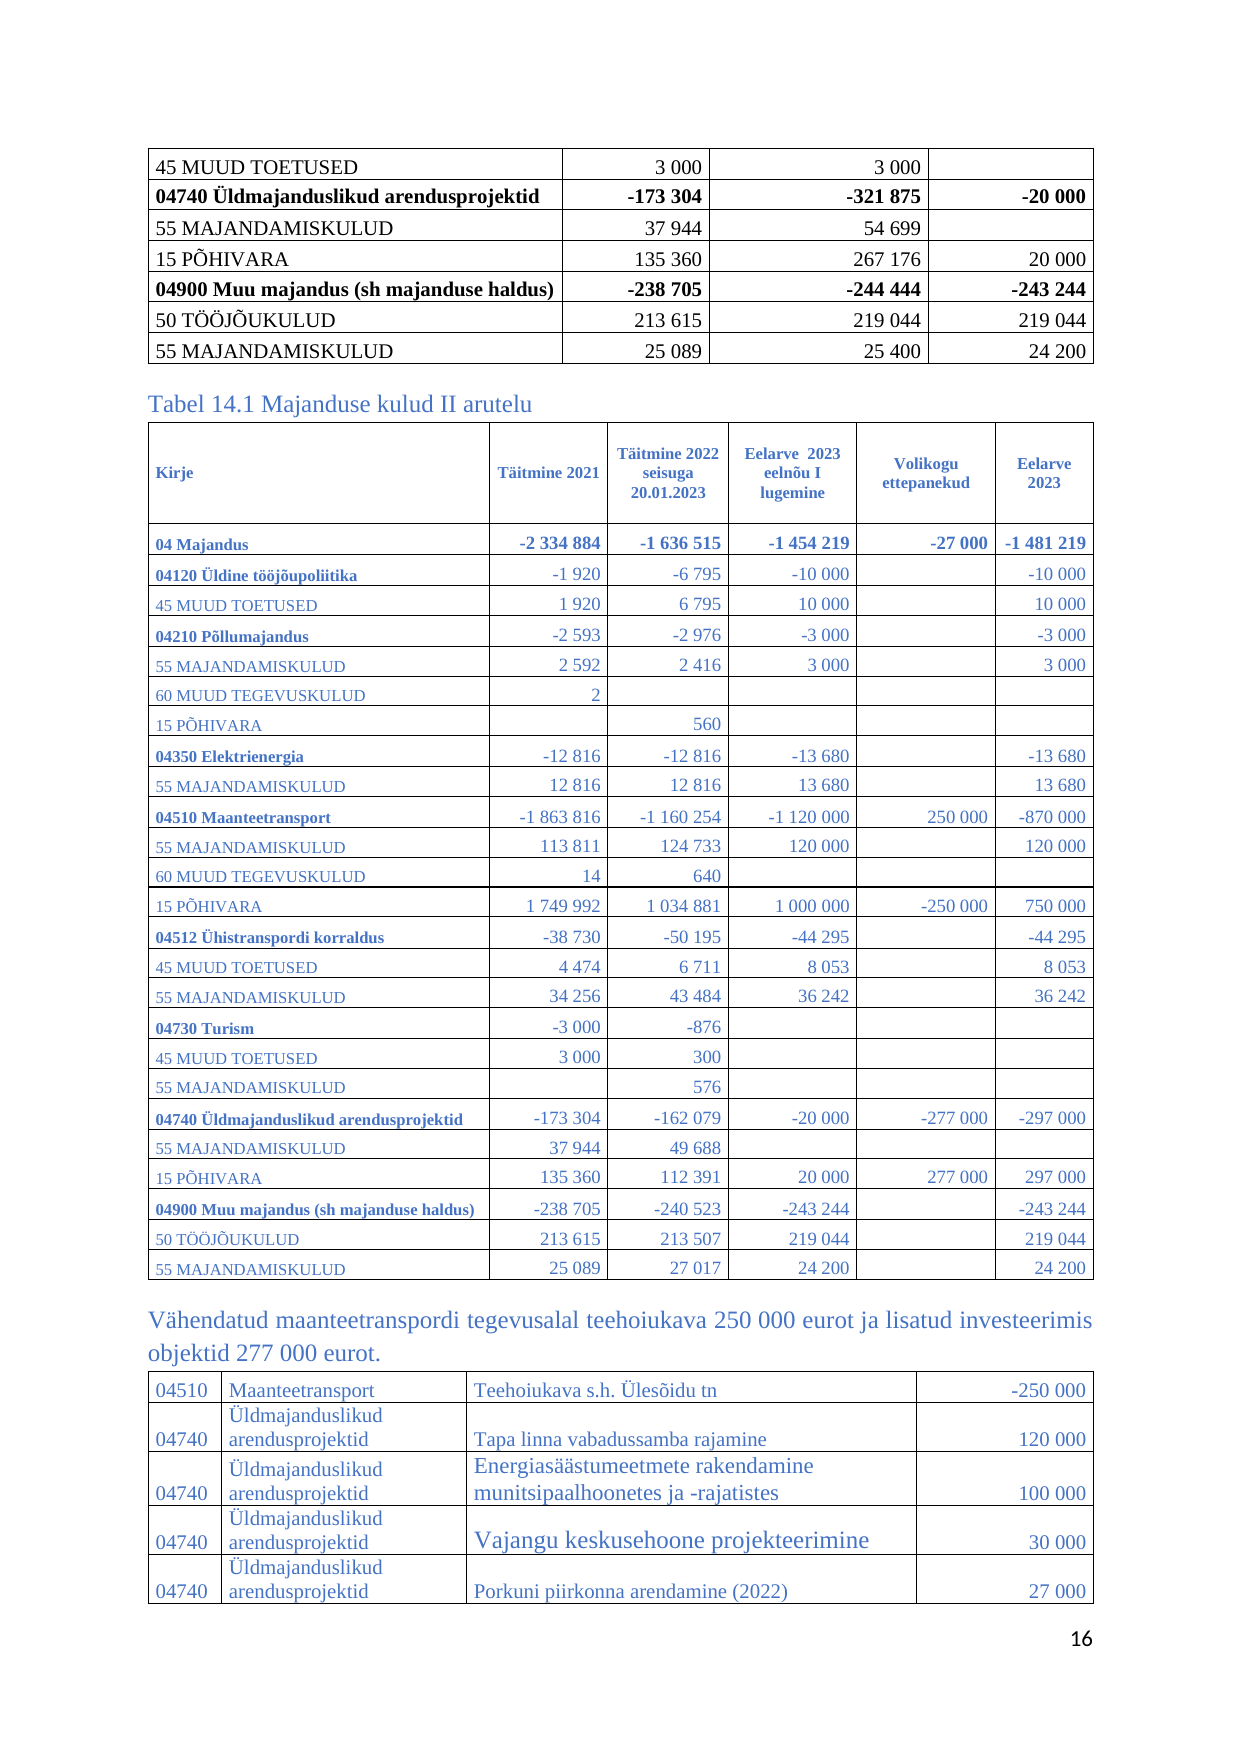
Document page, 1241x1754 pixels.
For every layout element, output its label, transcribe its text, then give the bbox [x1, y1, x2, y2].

table_header Teehoiukava s.h. Ülesõidu tn [467, 1372, 916, 1402]
table_cell 15 PÕHIVARA [149, 241, 562, 271]
table_cell 04740 Üldmajanduslikud arendusprojektid [149, 1099, 489, 1129]
table_cell 45 MUUD TOETUSED [149, 949, 489, 977]
table_cell 55 MAJANDAMISKULUD [149, 978, 489, 1007]
table_cell [729, 1039, 856, 1068]
table_cell 15 PÕHIVARA [149, 1159, 489, 1188]
table_cell -297 000 [996, 1099, 1093, 1129]
table_cell [857, 1039, 995, 1068]
table_cell [857, 736, 995, 766]
table_cell 55 MAJANDAMISKULUD [149, 1250, 489, 1279]
table_cell 640 [608, 858, 728, 886]
table_cell [996, 858, 1093, 886]
table_cell [857, 586, 995, 614]
table_cell 12 816 [490, 767, 607, 796]
table_cell 8 053 [729, 949, 856, 977]
table_cell -50 195 [608, 917, 728, 947]
table_cell -3 000 [729, 616, 856, 646]
table_cell 6 711 [608, 949, 728, 977]
table_cell 4 474 [490, 949, 607, 977]
table_cell 14 [490, 858, 607, 886]
table_cell 277 000 [857, 1159, 995, 1188]
table_cell -321 875 [710, 180, 928, 208]
table_cell Üldmajanduslikud arendusprojektid [222, 1452, 466, 1505]
table_cell 20 000 [929, 241, 1093, 271]
table_cell -1 920 [490, 555, 607, 585]
table_cell Energiasäästumeetmete rakendamine munitsipaalhoonetes ja -rajatistes [467, 1452, 916, 1505]
table_cell -173 304 [563, 180, 709, 208]
table_cell -243 244 [729, 1189, 856, 1219]
table_cell [857, 616, 995, 646]
table_cell 3 000 [729, 647, 856, 676]
table_cell 1 749 992 [490, 888, 607, 916]
table_cell [729, 1130, 856, 1158]
table_cell -244 444 [710, 272, 928, 301]
table_cell 135 360 [563, 241, 709, 271]
table_cell [996, 1130, 1093, 1158]
table_cell -1 636 515 [608, 524, 728, 554]
table_cell 55 MAJANDAMISKULUD [149, 767, 489, 796]
table_cell 219 044 [729, 1220, 856, 1249]
table_cell 112 391 [608, 1159, 728, 1188]
table_cell Porkuni piirkonna arendamine (2022) [467, 1555, 916, 1603]
table_cell 27 017 [608, 1250, 728, 1279]
table_cell 300 [608, 1039, 728, 1068]
table_cell 120 000 [996, 828, 1093, 857]
table_cell 25 089 [563, 333, 709, 363]
table_cell 55 MAJANDAMISKULUD [149, 333, 562, 363]
table_cell 45 MUUD TOETUSED [149, 149, 562, 179]
table_cell [996, 1069, 1093, 1097]
table_cell 20 000 [729, 1159, 856, 1188]
table_cell Üldmajanduslikud arendusprojektid [222, 1403, 466, 1451]
table_cell -240 523 [608, 1189, 728, 1219]
table_cell -162 079 [608, 1099, 728, 1129]
table_cell 219 044 [996, 1220, 1093, 1249]
table_cell 04740 [149, 1403, 221, 1451]
table_cell -38 730 [490, 917, 607, 947]
table_cell -1 863 816 [490, 797, 607, 827]
table_cell 113 811 [490, 828, 607, 857]
table_cell 34 256 [490, 978, 607, 1007]
table_cell Üldmajanduslikud arendusprojektid [222, 1506, 466, 1554]
table_cell [857, 858, 995, 886]
table_cell -44 295 [729, 917, 856, 947]
table_cell 12 816 [608, 767, 728, 796]
table_cell [729, 858, 856, 886]
table_cell 3 000 [563, 149, 709, 179]
table_cell 60 MUUD TEGEVUSKULUD [149, 677, 489, 705]
table_cell Tapa linna vabadussamba rajamine [467, 1403, 916, 1451]
table_cell [996, 706, 1093, 735]
table_cell -870 000 [996, 797, 1093, 827]
table_cell Vajangu keskusehoone projekteerimine [467, 1506, 916, 1554]
table_cell 04730 Turism [149, 1008, 489, 1038]
table_cell 55 MAJANDAMISKULUD [149, 828, 489, 857]
table_cell -2 976 [608, 616, 728, 646]
table_cell [729, 1069, 856, 1097]
table_cell -2 593 [490, 616, 607, 646]
table_cell 04510 Maanteetransport [149, 797, 489, 827]
table_cell 10 000 [996, 586, 1093, 614]
table_cell [490, 1069, 607, 1097]
table_cell [857, 1250, 995, 1279]
table_header Eelarve 2023 eelnõu I lugemine [729, 423, 856, 522]
table_cell [857, 978, 995, 1007]
table_cell 04210 Põllumajandus [149, 616, 489, 646]
table_cell -10 000 [729, 555, 856, 585]
table_cell [996, 677, 1093, 705]
table_cell 219 044 [710, 302, 928, 332]
table_cell 04740 [149, 1506, 221, 1554]
table_cell -238 705 [490, 1189, 607, 1219]
table_cell -3 000 [996, 616, 1093, 646]
table_cell 120 000 [729, 828, 856, 857]
table_cell [857, 917, 995, 947]
table_cell -250 000 [857, 888, 995, 916]
table_cell [857, 647, 995, 676]
table_cell -27 000 [857, 524, 995, 554]
table_cell 37 944 [490, 1130, 607, 1158]
table_cell -20 000 [929, 180, 1093, 208]
table_cell [857, 677, 995, 705]
table_cell 27 000 [917, 1555, 1093, 1603]
table_cell [490, 706, 607, 735]
table_cell 250 000 [857, 797, 995, 827]
table_cell [996, 1008, 1093, 1038]
table_cell 04900 Muu majandus (sh majanduse haldus) [149, 272, 562, 301]
table_cell [996, 1039, 1093, 1068]
table_cell 25 400 [710, 333, 928, 363]
table_header 04510 [149, 1372, 221, 1402]
table_cell -1 160 254 [608, 797, 728, 827]
table_cell 36 242 [996, 978, 1093, 1007]
table_cell 8 053 [996, 949, 1093, 977]
table_cell 219 044 [929, 302, 1093, 332]
table_cell -173 304 [490, 1099, 607, 1129]
table_cell -876 [608, 1008, 728, 1038]
table_cell 24 200 [996, 1250, 1093, 1279]
table_cell -1 120 000 [729, 797, 856, 827]
table_cell 2 592 [490, 647, 607, 676]
table_cell 1 034 881 [608, 888, 728, 916]
table_cell 24 200 [929, 333, 1093, 363]
table_cell [729, 677, 856, 705]
text Tabel 14.1 Majanduse kulud II arutelu [148, 389, 1093, 418]
table_cell -243 244 [996, 1189, 1093, 1219]
table_cell 37 944 [563, 210, 709, 240]
table_cell 25 089 [490, 1250, 607, 1279]
table_cell -243 244 [929, 272, 1093, 301]
table_cell 124 733 [608, 828, 728, 857]
table_cell 576 [608, 1069, 728, 1097]
table_cell 04512 Ühistranspordi korraldus [149, 917, 489, 947]
table_cell -20 000 [729, 1099, 856, 1129]
table_cell 13 680 [996, 767, 1093, 796]
table_cell 15 PÕHIVARA [149, 706, 489, 735]
text Vähendatud maanteetranspordi tegevusalal teehoiukava 250 000 eurot ja lisatud investeerimis objektid 277 000 eurot. [148, 1305, 1093, 1366]
table_header Maanteetransport [222, 1372, 466, 1402]
table_cell 213 507 [608, 1220, 728, 1249]
table_cell 15 PÕHIVARA [149, 888, 489, 916]
table_cell -1 481 219 [996, 524, 1093, 554]
table_cell -44 295 [996, 917, 1093, 947]
table_cell 1 920 [490, 586, 607, 614]
table_cell [857, 767, 995, 796]
table_cell 04740 Üldmajanduslikud arendusprojektid [149, 180, 562, 208]
table_cell 297 000 [996, 1159, 1093, 1188]
table_cell -12 816 [608, 736, 728, 766]
table_cell [857, 1189, 995, 1219]
table_cell 3 000 [710, 149, 928, 179]
table_cell 55 MAJANDAMISKULUD [149, 1069, 489, 1097]
table_cell 04120 Üldine tööjõupoliitika [149, 555, 489, 585]
table_cell 50 TÖÖJÕUKULUD [149, 1220, 489, 1249]
table_cell Üldmajanduslikud arendusprojektid [222, 1555, 466, 1603]
table_header Kirje [149, 423, 489, 522]
table_cell -2 334 884 [490, 524, 607, 554]
table_cell -13 680 [729, 736, 856, 766]
table_cell 55 MAJANDAMISKULUD [149, 210, 562, 240]
table_cell [857, 949, 995, 977]
table_cell [608, 677, 728, 705]
table_cell 750 000 [996, 888, 1093, 916]
table_cell 04 Majandus [149, 524, 489, 554]
table_cell 04740 [149, 1555, 221, 1603]
table_cell 36 242 [729, 978, 856, 1007]
table_cell 04900 Muu majandus (sh majanduse haldus) [149, 1189, 489, 1219]
table_cell [729, 1008, 856, 1038]
table_cell 60 MUUD TEGEVUSKULUD [149, 858, 489, 886]
table_header Täitmine 2021 [490, 423, 607, 522]
table_cell [729, 706, 856, 735]
table_cell 3 000 [490, 1039, 607, 1068]
table_cell -6 795 [608, 555, 728, 585]
table_cell 120 000 [917, 1403, 1093, 1451]
table_cell 213 615 [563, 302, 709, 332]
table_cell -277 000 [857, 1099, 995, 1129]
table_cell [929, 149, 1093, 179]
table_cell 1 000 000 [729, 888, 856, 916]
table_cell 560 [608, 706, 728, 735]
table_header Täitmine 2022 seisuga 20.01.2023 [608, 423, 728, 522]
table_cell 45 MUUD TOETUSED [149, 1039, 489, 1068]
table_header -250 000 [917, 1372, 1093, 1402]
table_cell [857, 1069, 995, 1097]
table_cell 30 000 [917, 1506, 1093, 1554]
table_cell -12 816 [490, 736, 607, 766]
table_cell 04350 Elektrienergia [149, 736, 489, 766]
table_cell [857, 1008, 995, 1038]
table_cell [929, 210, 1093, 240]
table_cell -3 000 [490, 1008, 607, 1038]
table_cell -10 000 [996, 555, 1093, 585]
table_cell 2 416 [608, 647, 728, 676]
table_cell 43 484 [608, 978, 728, 1007]
table_cell 10 000 [729, 586, 856, 614]
table_cell 04740 [149, 1452, 221, 1505]
table_cell [857, 828, 995, 857]
table_cell 267 176 [710, 241, 928, 271]
table_cell 54 699 [710, 210, 928, 240]
table_cell [857, 706, 995, 735]
table_cell 55 MAJANDAMISKULUD [149, 1130, 489, 1158]
table_cell 49 688 [608, 1130, 728, 1158]
table_cell 6 795 [608, 586, 728, 614]
table_cell -1 454 219 [729, 524, 856, 554]
table_cell 13 680 [729, 767, 856, 796]
table_cell 213 615 [490, 1220, 607, 1249]
table_cell 24 200 [729, 1250, 856, 1279]
table_header Volikogu ettepanekud [857, 423, 995, 522]
table_cell 45 MUUD TOETUSED [149, 586, 489, 614]
table_cell 2 [490, 677, 607, 705]
table_cell [857, 1220, 995, 1249]
table_cell [857, 1130, 995, 1158]
table_cell 55 MAJANDAMISKULUD [149, 647, 489, 676]
table_header Eelarve 2023 [996, 423, 1093, 522]
table_cell 135 360 [490, 1159, 607, 1188]
table_cell [857, 555, 995, 585]
table_cell -13 680 [996, 736, 1093, 766]
table_cell 50 TÖÖJÕUKULUD [149, 302, 562, 332]
table_cell 3 000 [996, 647, 1093, 676]
table_cell 100 000 [917, 1452, 1093, 1505]
table_cell -238 705 [563, 272, 709, 301]
